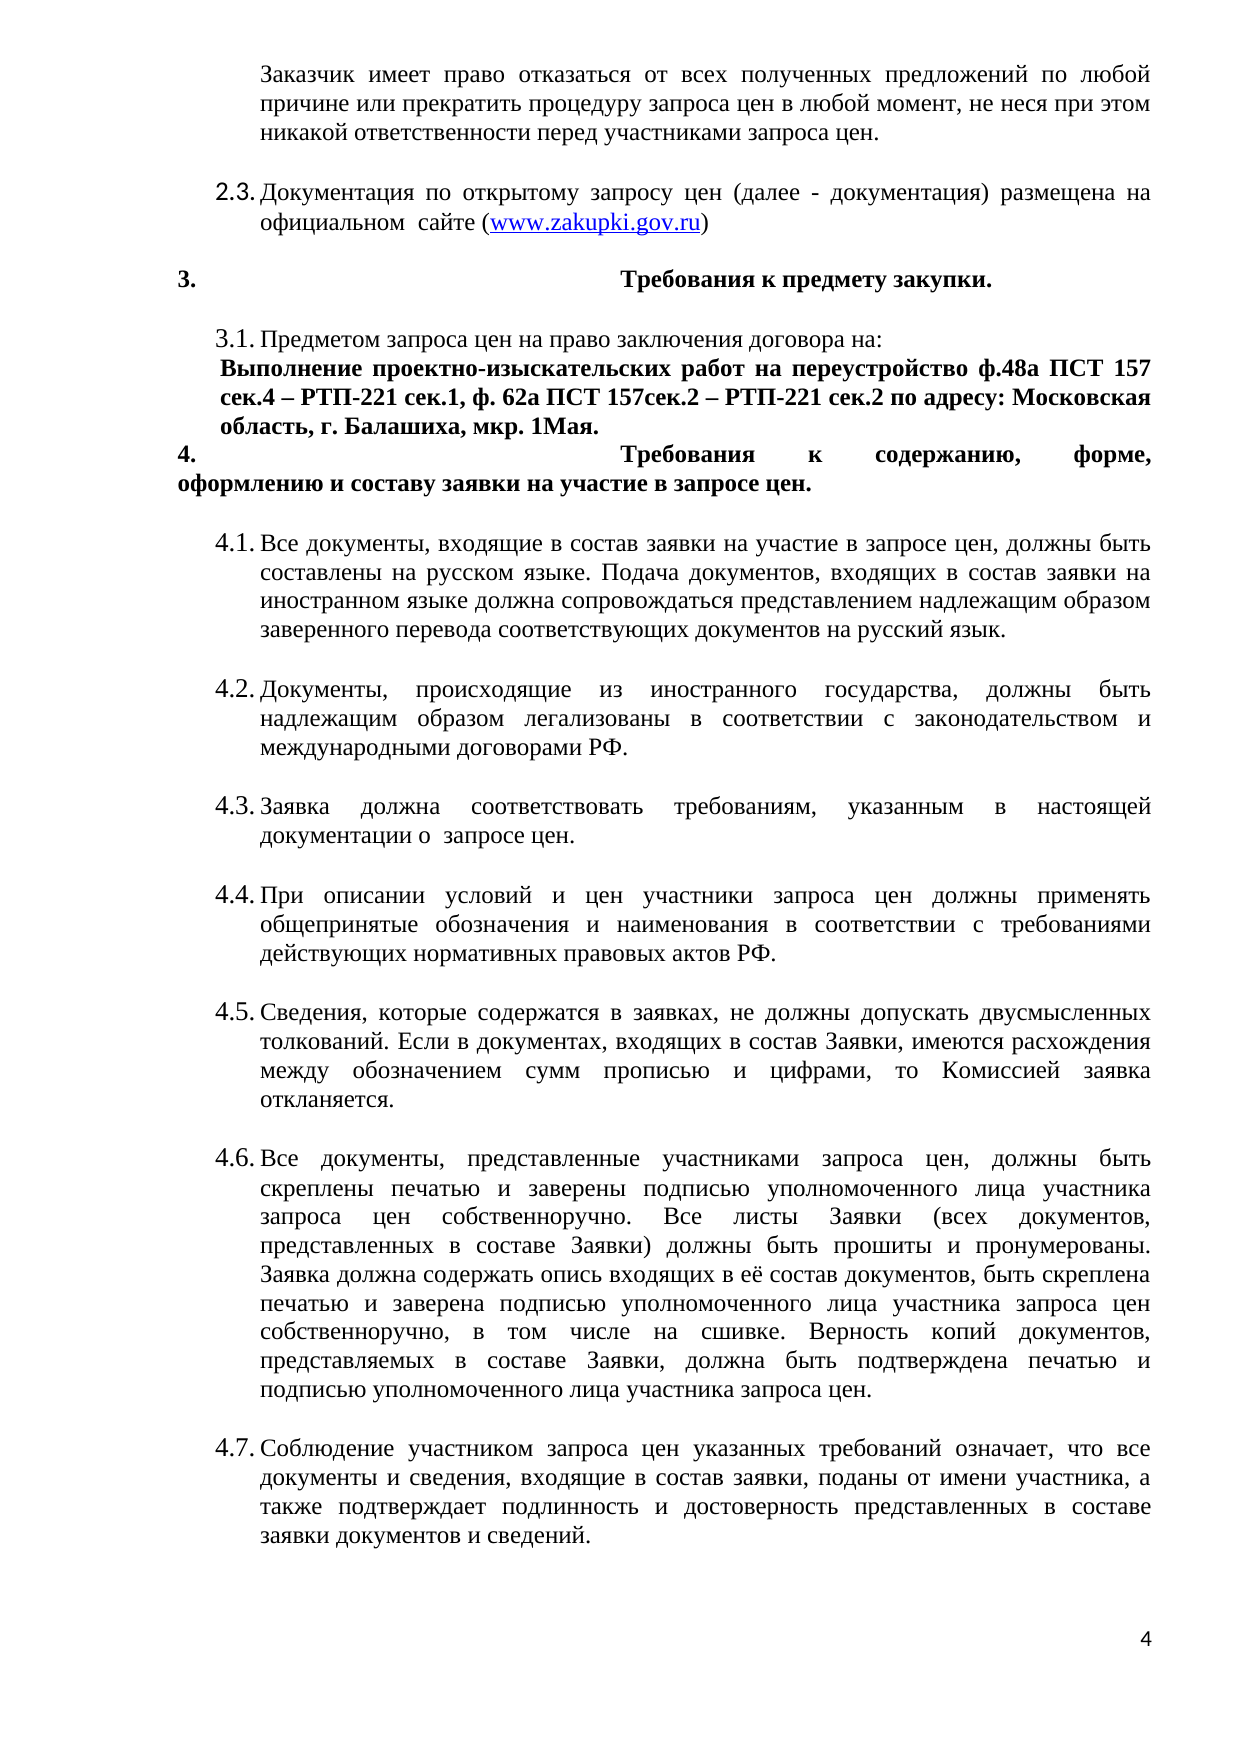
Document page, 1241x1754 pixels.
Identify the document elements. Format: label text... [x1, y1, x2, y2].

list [215, 59, 1152, 145]
list Сведения, которые содержатся в заявках, не должны допускать двусмысленных толкований. Если в документах, входящих в состав Заявки, имеются расхождения между обозначением сумм прописью и цифрами, то Комиссией заявка откланяется. [215, 995, 1152, 1113]
list Требования к предмету закупки. [177, 264, 1152, 293]
list Все документы, входящие в состав заявки на участие в запросе цен, должны быть составлены на русском языке. Подача документов, входящих в состав заявки на иностранном языке должна сопровождаться представлением надлежащим образом заверенного перевода соответствующих документов на русский язык. [215, 526, 1152, 643]
list Документы, происходящие из иностранного государства, должны быть надлежащим образом легализованы в соответствии с законодательством и международными договорами РФ. [215, 672, 1152, 761]
list Документация по открытому запросу цен (далее - документация) размещена на официальном сайте (www.zakupki.gov.ru) [215, 174, 1152, 236]
list Соблюдение участником запроса цен указанных требований означает, что все документы и сведения, входящие в состав заявки, поданы от имени участника, а также подтверждает подлинность и достоверность представленных в составе заявки документов и сведений. [215, 1431, 1152, 1549]
list Требования к содержанию, форме, оформлению и составу заявки на участие в запросе цен. [177, 439, 1152, 497]
list Предметом запроса цен на право заключения договора на: [215, 322, 1152, 353]
list При описании условий и цен участники запроса цен должны применять общепринятые обозначения и наименования в соответствии с требованиями действующих нормативных правовых актов РФ. [215, 878, 1152, 967]
list Все документы, представленные участниками запроса цен, должны быть скреплены печатью и заверены подписью уполномоченного лица участника запроса цен собственноручно. Все листы Заявки (всех документов, представленных в составе Заявки) должны быть прошиты и пронумерованы. Заявка должна содержать опись входящих в её состав документов, быть скреплена печатью и заверена подписью уполномоченного лица участника запроса цен собственноручно, в том числе на сшивке. Верность копий документов, представляемых в составе Заявки, должна быть подтверждена печатью и подписью уполномоченного лица участника запроса цен. [215, 1141, 1152, 1403]
list Заявка должна соответствовать требованиям, указанным в настоящей документации о запросе цен. [215, 789, 1152, 849]
